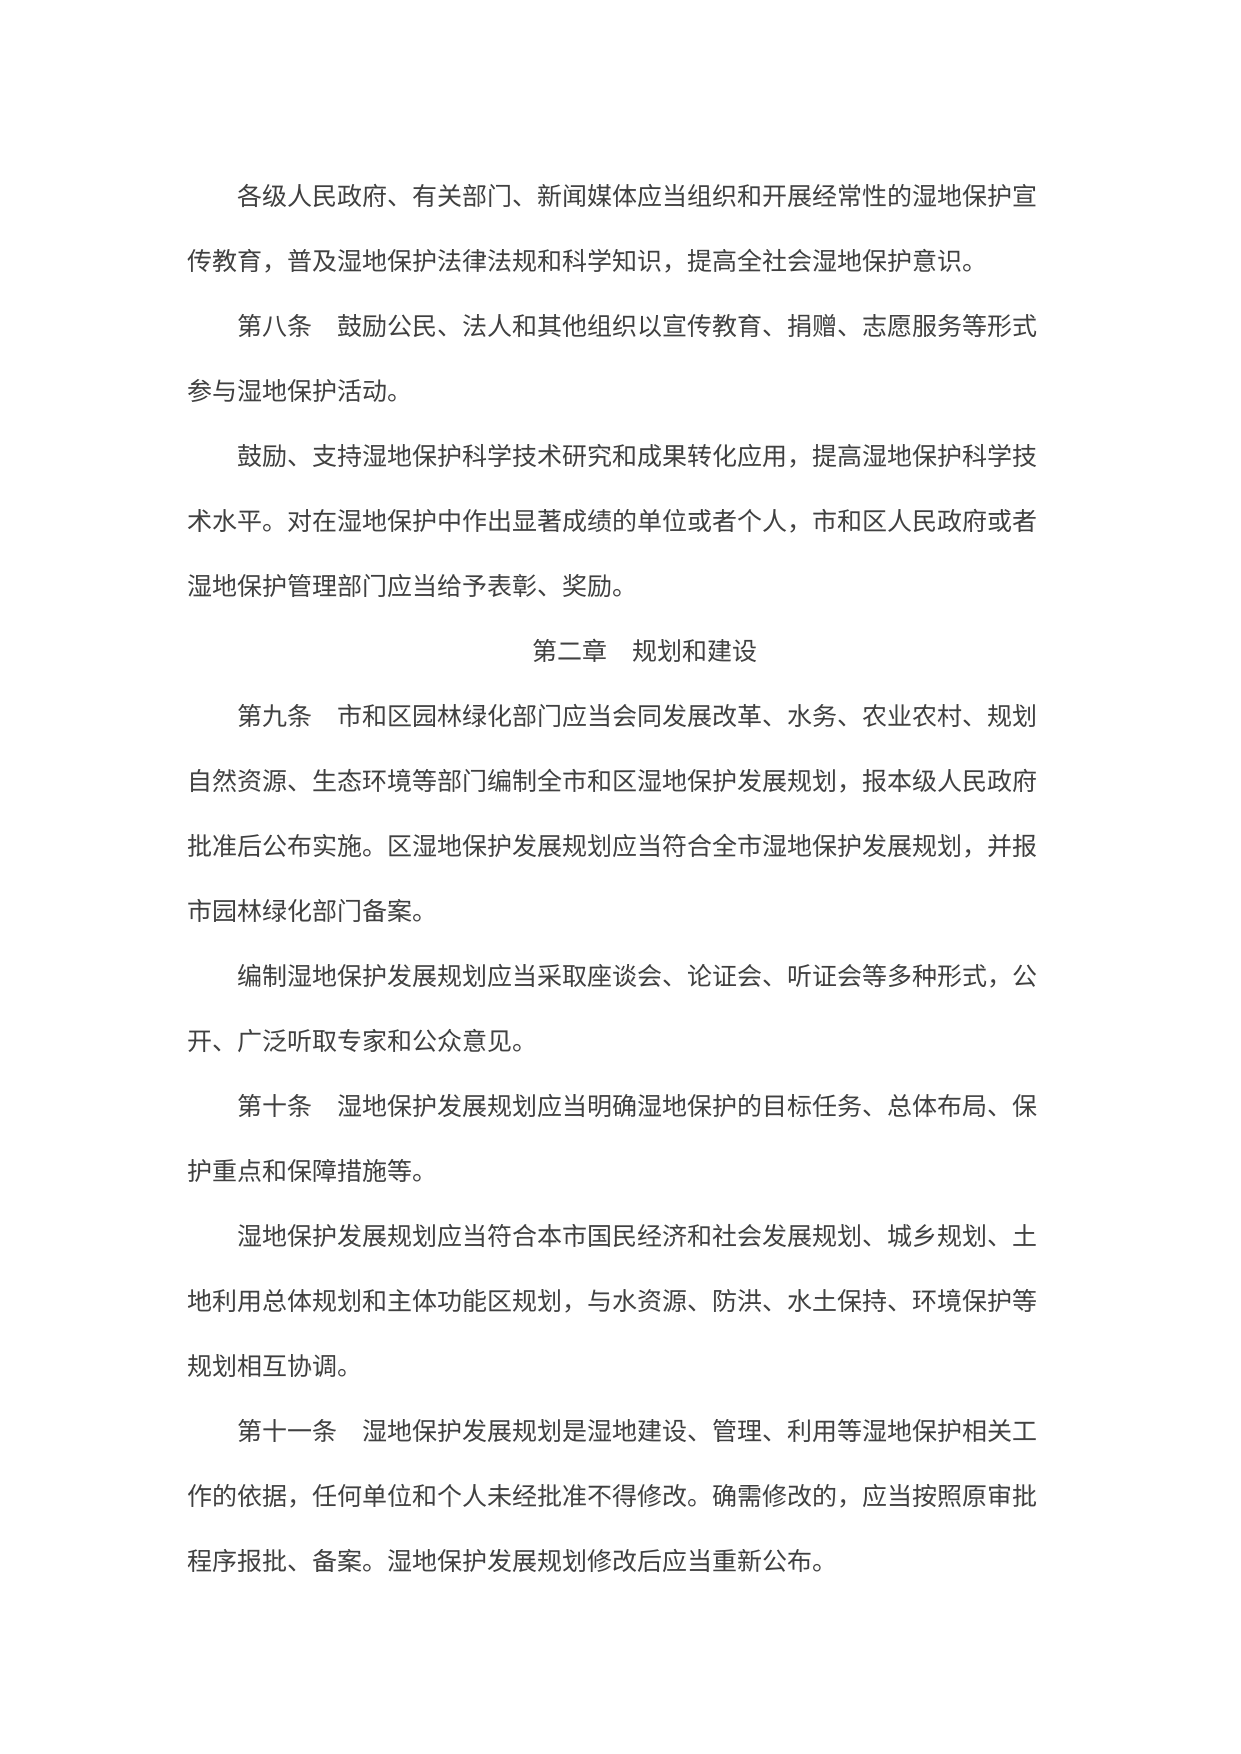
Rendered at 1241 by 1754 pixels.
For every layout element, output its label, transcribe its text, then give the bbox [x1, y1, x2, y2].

text 鼓励、支持湿地保护科学技术研究和成果转化应用，提高湿地保护科学技术水平。对在湿地保护中作出显著成绩的单位或者个人，市和区人民政府或者湿地保护管理部门应当给予表彰、奖励。 [187, 422, 1053, 617]
text 湿地保护发展规划应当符合本市国民经济和社会发展规划、城乡规划、土地利用总体规划和主体功能区规划，与水资源、防洪、水土保持、环境保护等规划相互协调。 [187, 1202, 1053, 1397]
text 第八条 鼓励公民、法人和其他组织以宣传教育、捐赠、志愿服务等形式参与湿地保护活动。 [187, 292, 1053, 422]
text 第十条 湿地保护发展规划应当明确湿地保护的目标任务、总体布局、保护重点和保障措施等。 [187, 1072, 1053, 1202]
text 各级人民政府、有关部门、新闻媒体应当组织和开展经常性的湿地保护宣传教育，普及湿地保护法律法规和科学知识，提高全社会湿地保护意识。 [187, 162, 1053, 292]
text 第十一条 湿地保护发展规划是湿地建设、管理、利用等湿地保护相关工作的依据，任何单位和个人未经批准不得修改。确需修改的，应当按照原审批程序报批、备案。湿地保护发展规划修改后应当重新公布。 [187, 1397, 1053, 1592]
text 编制湿地保护发展规划应当采取座谈会、论证会、听证会等多种形式，公开、广泛听取专家和公众意见。 [187, 942, 1053, 1072]
text 第二章 规划和建设 [187, 617, 1053, 682]
text 第九条 市和区园林绿化部门应当会同发展改革、水务、农业农村、规划自然资源、生态环境等部门编制全市和区湿地保护发展规划，报本级人民政府批准后公布实施。区湿地保护发展规划应当符合全市湿地保护发展规划，并报市园林绿化部门备案。 [187, 682, 1053, 942]
